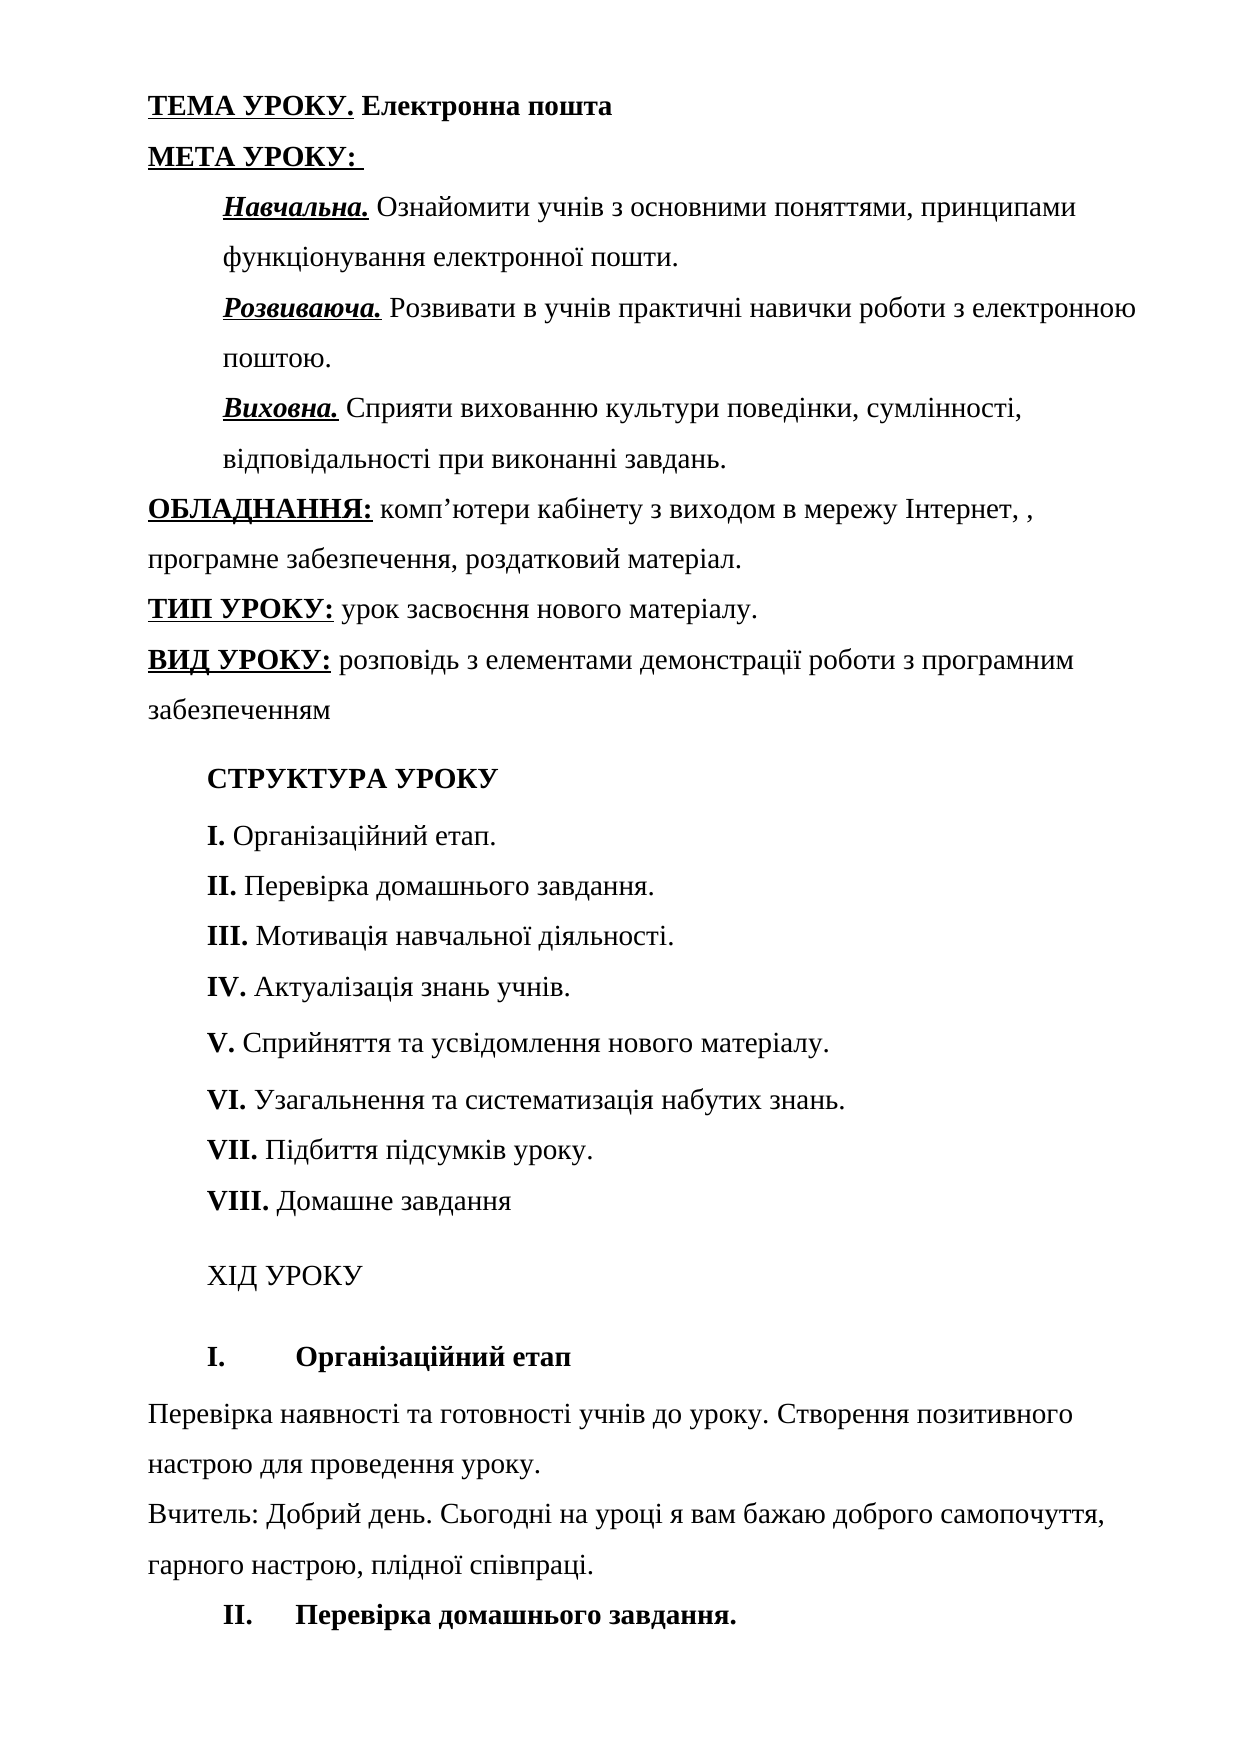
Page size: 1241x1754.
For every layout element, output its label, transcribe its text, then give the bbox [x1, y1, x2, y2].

text Виховна. Сприяти вихованню культури поведінки, сумлінності, відповідальності при виконанні завдань. [223, 390, 1152, 474]
text V. Сприйняття та усвідомлення нового матeрiалу. [150, 1025, 1152, 1059]
text ТЕМА УРОКУ. Електронна пошта [148, 88, 1152, 122]
text ОБЛАДНАННЯ: комп’ютери кабінету з виходом в мережу Інтернет, , програмне забезпечення, роздатковий матеріал. [148, 491, 1152, 575]
text ТИП УРОКУ: урок засвоєння нового матеріалу. [148, 592, 1152, 625]
list Організаційний етап [150, 1339, 1152, 1373]
text Розвиваюча. Розвивати в учнів практичні навички роботи з електронною поштою. [223, 290, 1152, 374]
text III. Мотивація навчальної дiяльностi. [150, 918, 1020, 952]
text ВИД УРОКУ: розповідь з елементами демонстрації роботи з програмним забезпеченням [148, 642, 1152, 726]
text Навчальна. Ознайомити учнів з основними поняттями, принципами функціонування електронної пошти. [223, 189, 1152, 273]
text VI. Узагальнення та систематизація набутих знань. [150, 1082, 902, 1116]
text Вчитель: Добрий день. Сьогодні на уроці я вам бажаю доброго самопочуття, гарного настрою, плідної співпраці. [148, 1497, 1152, 1581]
text VIII. Домашне завдання [207, 1183, 1152, 1216]
text СТРУКТУРА УРОКУ [150, 761, 1152, 795]
text I. Організаційний етап. [150, 818, 1152, 851]
text ХІД УРОКУ [150, 1258, 1152, 1291]
text МЕТА УРОКУ: [148, 139, 1152, 172]
text II. Пeрeвiрка домашнього завдання. [150, 868, 1020, 902]
list Пeрeвiрка домашнього завдання. [223, 1597, 1020, 1631]
text IV. Актуалізація знань учнів. [150, 969, 1020, 1002]
text VII. Підбиття підсумків уроку. [207, 1132, 1152, 1166]
text Перевірка наявності та готовності учнів до уроку. Створення позитивного настрою для проведення уроку. [148, 1396, 1152, 1480]
